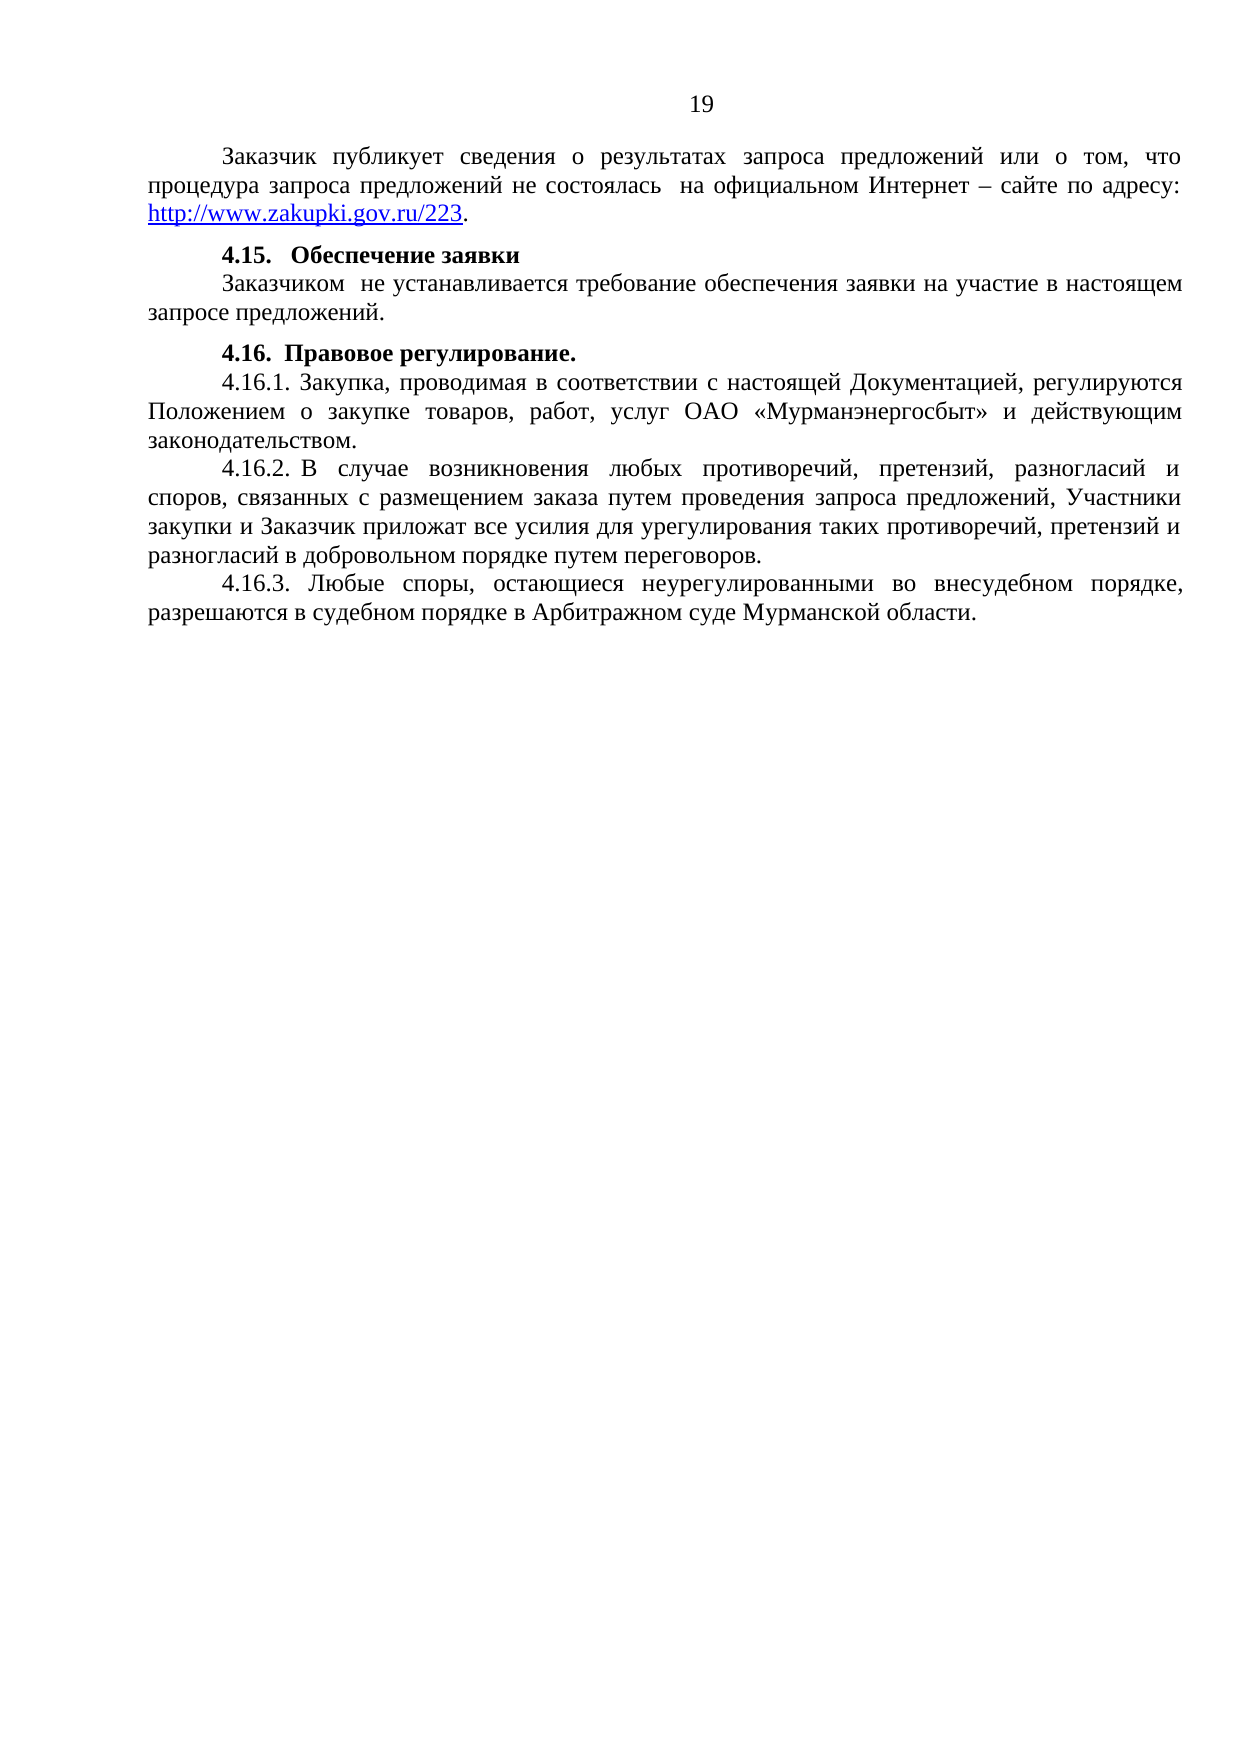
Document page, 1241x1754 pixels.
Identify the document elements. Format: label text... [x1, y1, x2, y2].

text 4.16.1. Закупка, проводимая в соответствии с настоящей Документацией, регулируются Положением о закупке товаров, работ, услуг ОАО «Мурманэнергосбыт» и действующим законодательством. [148, 367, 1183, 453]
text 4.16.3. Любые споры, остающиеся неурегулированными во внесудебном порядке, разрешаются в судебном порядке в Арбитражном суде Мурманской области. [148, 568, 1183, 626]
text Заказчиком не устанавливается требование обеспечения заявки на участие в настоящем запросе предложений. [148, 268, 1183, 326]
text 4.16. Правовое регулирование. [148, 338, 1181, 367]
text 4.16.2. В случае возникновения любых противоречий, претензий, разногласий и споров, связанных с размещением заказа путем проведения запроса предложений, Участники закупки и Заказчик приложат все усилия для урегулирования таких противоречий, претензий и разногласий в добровольном порядке путем переговоров. [148, 453, 1181, 568]
text 4.15. Обеспечение заявки [148, 240, 1181, 268]
text Заказчик публикует сведения о результатах запроса предложений или о том, что процедура запроса предложений не состоялась на официальном Интернет – сайте по адресу: http://www.zakupki.gov.ru/223. [148, 141, 1181, 227]
